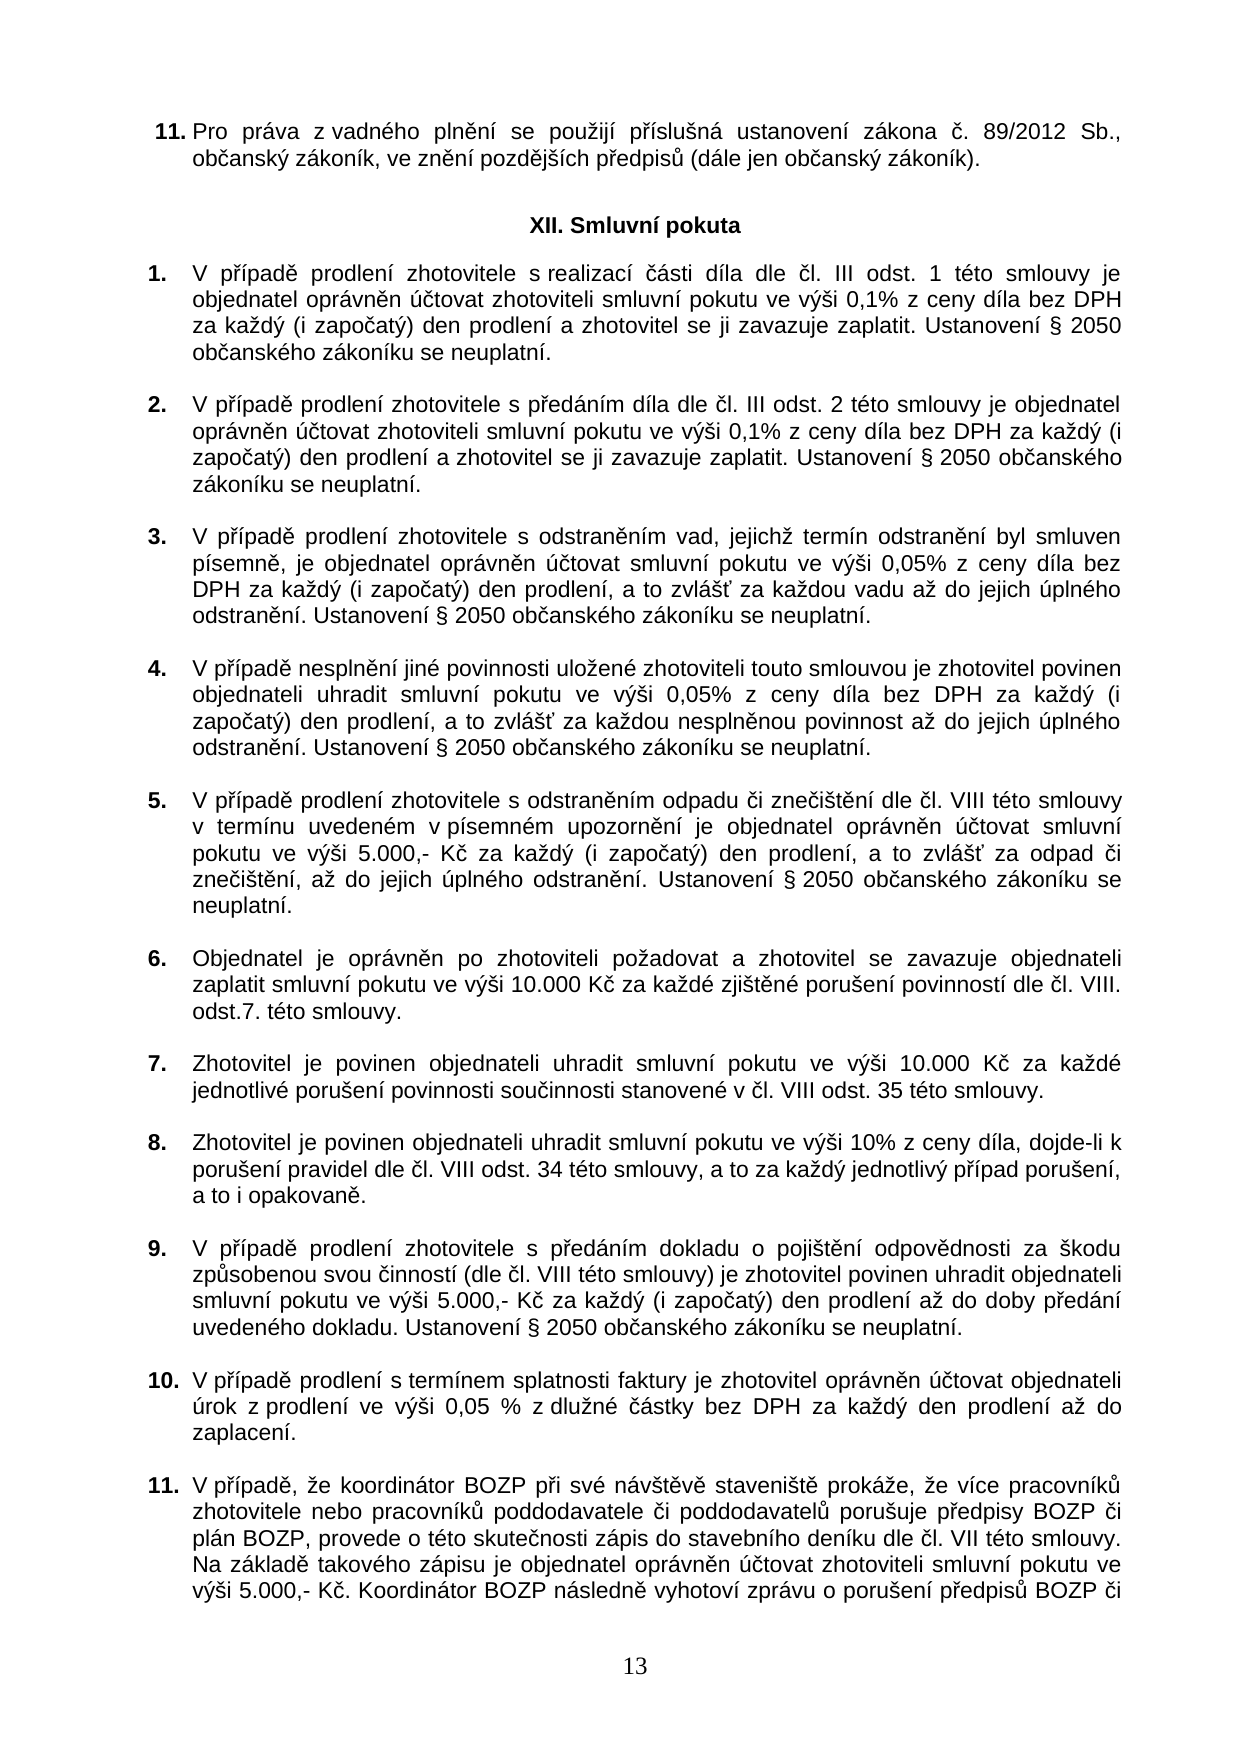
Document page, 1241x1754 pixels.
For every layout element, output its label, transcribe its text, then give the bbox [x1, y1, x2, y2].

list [148, 1472, 1122, 1604]
list V případě prodlení zhotovitele s odstraněním odpadu či znečištění dle čl. VIII této smlouvy v termínu uvedeném v písemném upozornění je objednatel oprávněn účtovat smluvní pokutu ve výši 5.000,- Kč za každý (i započatý) den prodlení, a to zvlášť za odpad či znečištění, až do jejich úplného odstranění. Ustanovení § 2050 občanského zákoníku se neuplatní. [148, 787, 1122, 918]
list V případě prodlení s termínem splatnosti faktury je zhotovitel oprávněn účtovat objednateli úrok z prodlení ve výši 0,05 % z dlužné částky bez DPH za každý den prodlení až do zaplacení. [148, 1367, 1122, 1446]
list Zhotovitel je povinen objednateli uhradit smluvní pokutu ve výši 10.000 Kč za každé jednotlivé porušení povinnosti součinnosti stanovené v čl. VIII odst. 35 této smlouvy. [148, 1050, 1122, 1103]
subtitle Smluvní pokuta [148, 212, 1122, 239]
list Objednatel je oprávněn po zhotoviteli požadovat a zhotovitel se zavazuje objednateli zaplatit smluvní pokutu ve výši 10.000 Kč za každé zjištěné porušení povinností dle čl. VIII. odst.7. této smlouvy. [148, 945, 1122, 1024]
list V případě prodlení zhotovitele s odstraněním vad, jejichž termín odstranění byl smluven písemně, je objednatel oprávněn účtovat smluvní pokutu ve výši 0,05% z ceny díla bez DPH za každý (i započatý) den prodlení, a to zvlášť za každou vadu až do jejich úplného odstranění. Ustanovení § 2050 občanského zákoníku se neuplatní. [148, 523, 1122, 629]
list V případě prodlení zhotovitele s realizací části díla dle čl. III odst. 1 této smlouvy je objednatel oprávněn účtovat zhotoviteli smluvní pokutu ve výši 0,1% z ceny díla bez DPH za každý (i započatý) den prodlení a zhotovitel se ji zavazuje zaplatit. Ustanovení § 2050 občanského zákoníku se neuplatní. [148, 260, 1122, 365]
list Pro práva z vadného plnění se použijí příslušná ustanovení zákona č. 89/2012 Sb., občanský zákoník, ve znění pozdějších předpisů (dále jen občanský zákoník). [154, 118, 1122, 171]
list V případě prodlení zhotovitele s předáním díla dle čl. III odst. 2 této smlouvy je objednatel oprávněn účtovat zhotoviteli smluvní pokutu ve výši 0,1% z ceny díla bez DPH za každý (i započatý) den prodlení a zhotovitel se ji zavazuje zaplatit. Ustanovení § 2050 občanského zákoníku se neuplatní. [148, 391, 1122, 497]
list Zhotovitel je povinen objednateli uhradit smluvní pokutu ve výši 10% z ceny díla, dojde-li k porušení pravidel dle čl. VIII odst. 34 této smlouvy, a to za každý jednotlivý případ porušení, a to i opakovaně. [148, 1129, 1122, 1208]
list V případě prodlení zhotovitele s předáním dokladu o pojištění odpovědnosti za škodu způsobenou svou činností (dle čl. VIII této smlouvy) je zhotovitel povinen uhradit objednateli smluvní pokutu ve výši 5.000,- Kč za každý (i započatý) den prodlení až do doby předání uvedeného dokladu. Ustanovení § 2050 občanského zákoníku se neuplatní. [148, 1235, 1122, 1340]
list V případě nesplnění jiné povinnosti uložené zhotoviteli touto smlouvou je zhotovitel povinen objednateli uhradit smluvní pokutu ve výši 0,05% z ceny díla bez DPH za každý (i započatý) den prodlení, a to zvlášť za každou nesplněnou povinnost až do jejich úplného odstranění. Ustanovení § 2050 občanského zákoníku se neuplatní. [148, 655, 1122, 760]
